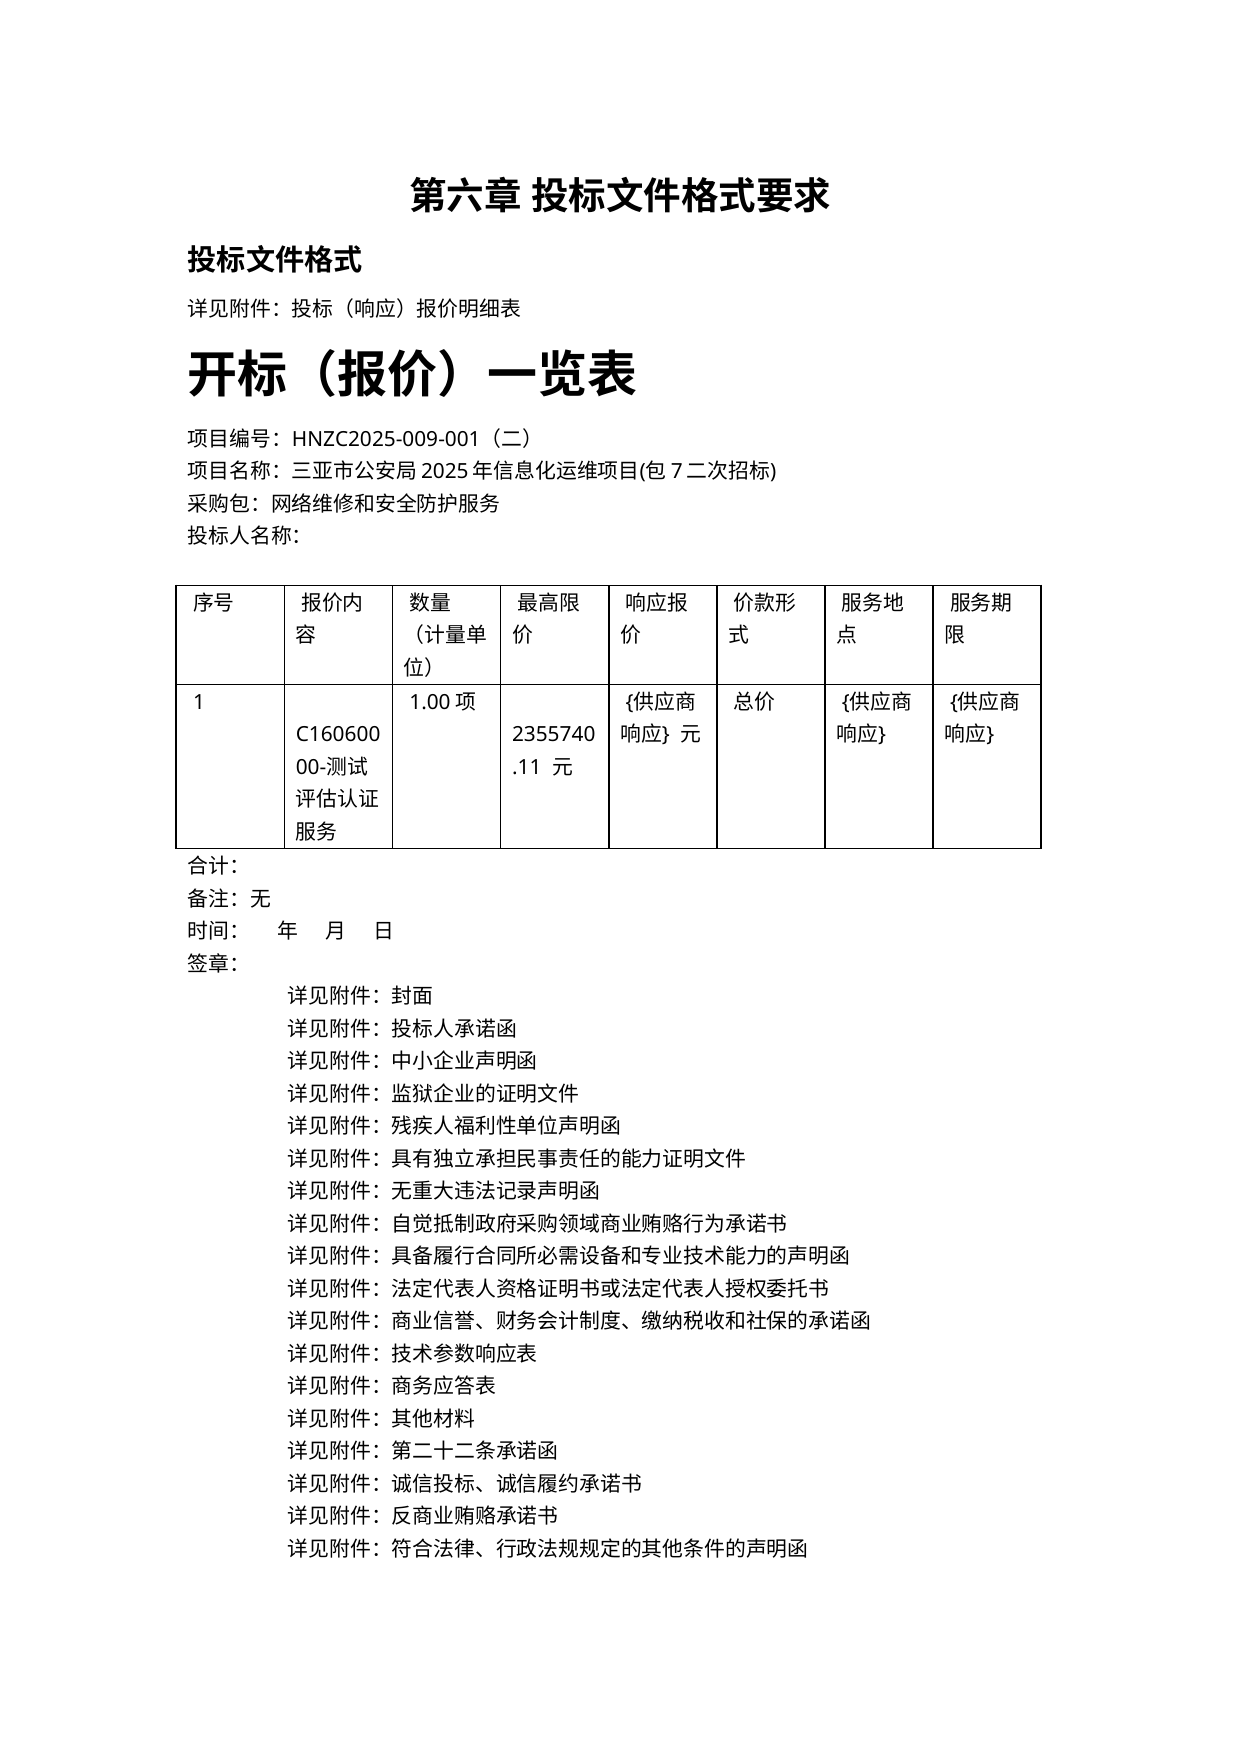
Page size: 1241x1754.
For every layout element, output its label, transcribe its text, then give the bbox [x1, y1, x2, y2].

text 详见附件：具备履行合同所必需设备和专业技术能力的声明函 [187, 1239, 1053, 1272]
text 开标（报价）一览表 [187, 324, 1053, 422]
text 详见附件：监狱企业的证明文件 [187, 1077, 1053, 1109]
table_cell 1.00项 [393, 685, 500, 848]
text 投标人名称： [187, 519, 1053, 552]
table_header 价款形式 [718, 586, 824, 683]
text 详见附件：残疾人福利性单位声明函 [187, 1109, 1053, 1142]
table_header 序号 [177, 586, 284, 683]
text 详见附件：商务应答表 [187, 1369, 1053, 1402]
table_header 报价内容 [285, 586, 392, 683]
table_header 数量（计量单位） [393, 586, 500, 683]
text 采购包：网络维修和安全防护服务 [187, 487, 1053, 519]
text 详见附件：具有独立承担民事责任的能力证明文件 [187, 1142, 1053, 1174]
text 备注：无 [187, 882, 1053, 914]
table_cell {供应商响应} [826, 685, 932, 848]
table_header 最高限价 [501, 586, 608, 683]
table_cell 2355740.11 元 [501, 685, 608, 848]
text 详见附件：法定代表人资格证明书或法定代表人授权委托书 [187, 1272, 1053, 1304]
text 合计： [187, 849, 1053, 882]
text 详见附件：技术参数响应表 [187, 1337, 1053, 1369]
text 项目名称：三亚市公安局2025年信息化运维项目(包7二次招标) [187, 454, 1053, 487]
text 详见附件：符合法律、行政法规规定的其他条件的声明函 [187, 1532, 1053, 1564]
text 时间： 年 月 日 [187, 914, 1053, 947]
text 详见附件：中小企业声明函 [187, 1044, 1053, 1077]
text 详见附件：第二十二条承诺函 [187, 1434, 1053, 1467]
text 详见附件：反商业贿赂承诺书 [187, 1499, 1053, 1532]
table_header 服务期限 [934, 586, 1040, 683]
table_header 响应报价 [610, 586, 716, 683]
text 详见附件：其他材料 [187, 1402, 1053, 1434]
text 详见附件：无重大违法记录声明函 [187, 1174, 1053, 1207]
text 详见附件：自觉抵制政府采购领域商业贿赂行为承诺书 [187, 1207, 1053, 1239]
text 投标文件格式 [187, 227, 1053, 292]
table_cell 1 [177, 685, 284, 848]
text 详见附件：投标（响应）报价明细表 [187, 292, 1053, 324]
table_cell C16060000-测试评估认证服务 [285, 685, 392, 848]
table_cell 总价 [718, 685, 824, 848]
table_header 服务地点 [826, 586, 932, 683]
text 详见附件：诚信投标、诚信履约承诺书 [187, 1467, 1053, 1499]
text 详见附件：投标人承诺函 [187, 1012, 1053, 1044]
table_cell {供应商响应} [934, 685, 1040, 848]
text 第六章 投标文件格式要求 [187, 162, 1053, 227]
text 详见附件：商业信誉、财务会计制度、缴纳税收和社保的承诺函 [187, 1304, 1053, 1337]
text 项目编号：HNZC2025-009-001（二） [187, 422, 1053, 454]
text 签章： [187, 947, 1053, 979]
text 详见附件：封面 [187, 979, 1053, 1012]
table_cell {供应商响应} 元 [610, 685, 716, 848]
